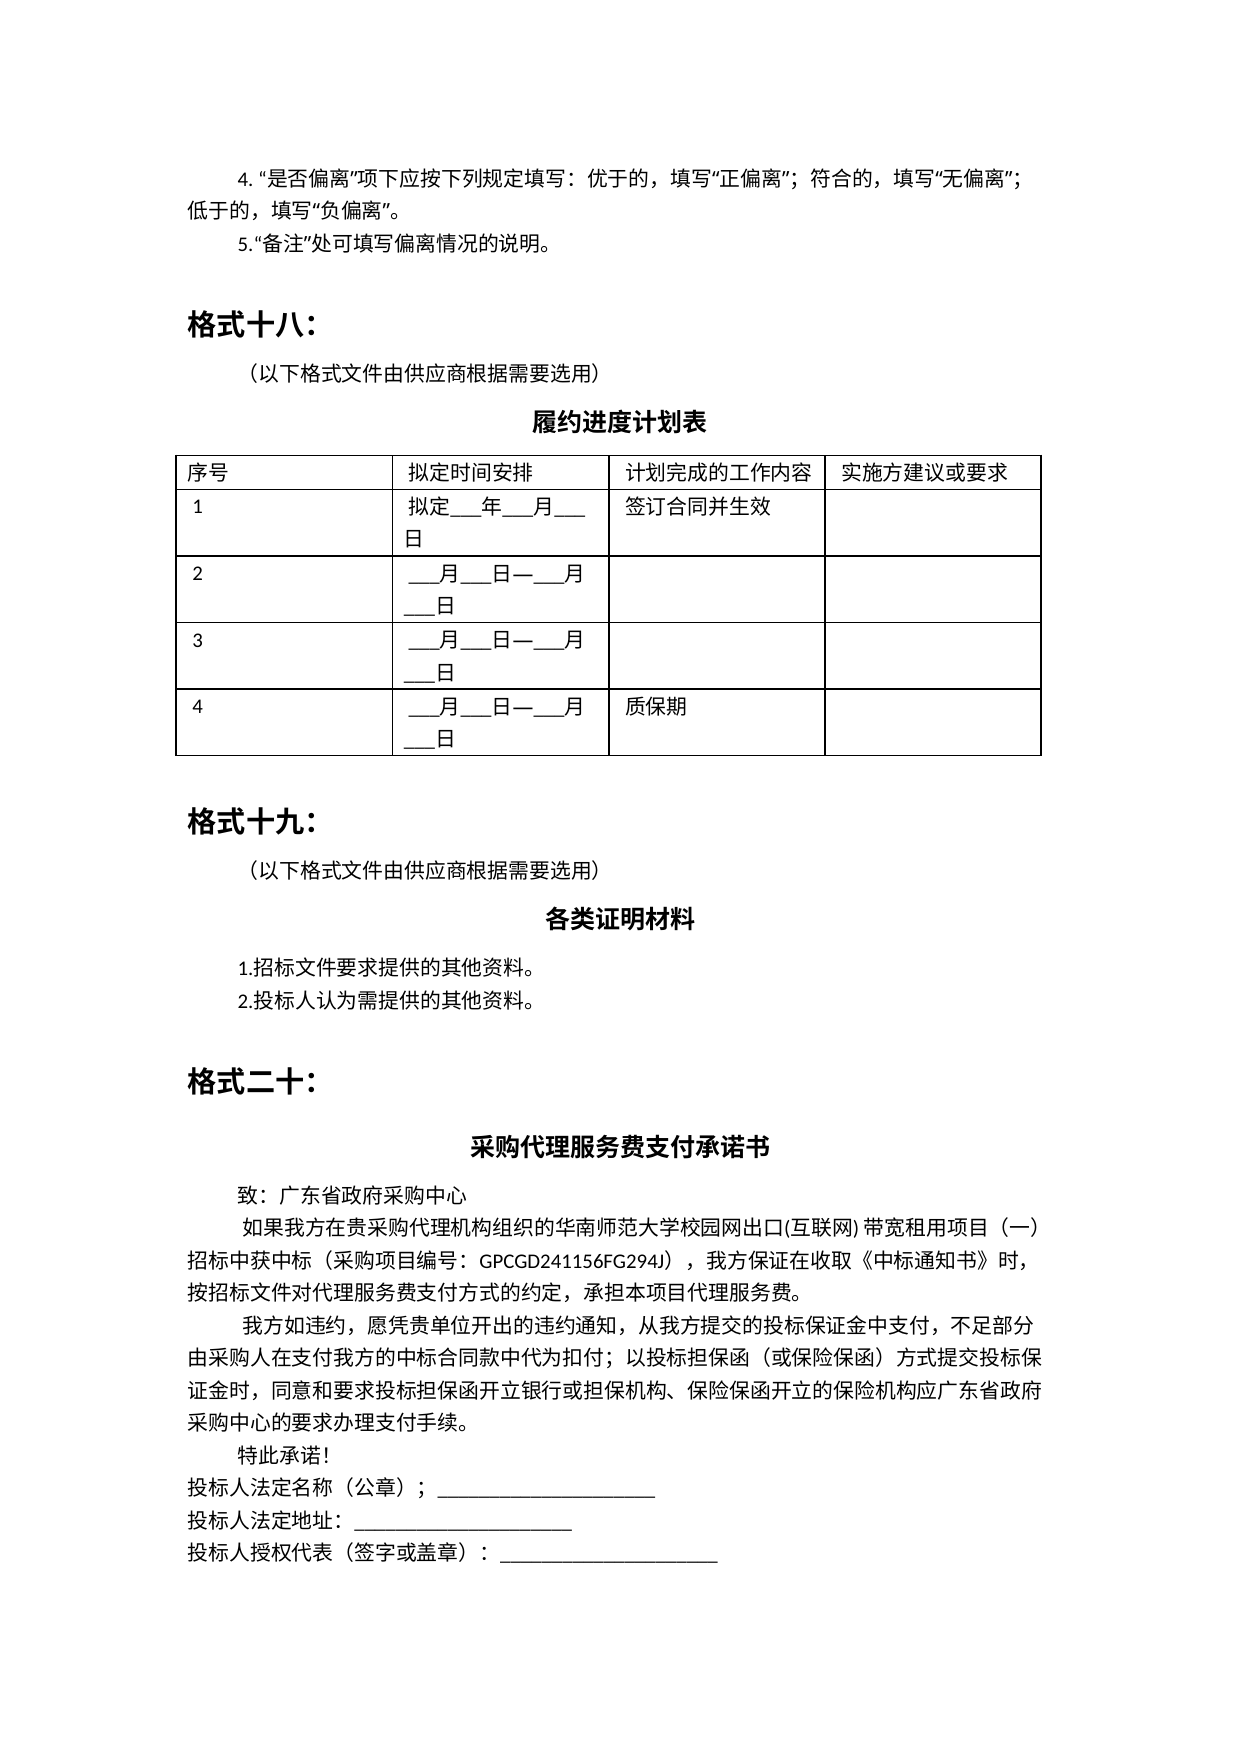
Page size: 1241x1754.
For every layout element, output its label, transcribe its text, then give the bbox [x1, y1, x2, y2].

table_cell 2 [177, 557, 392, 622]
text 1.招标文件要求提供的其他资料。 [187, 951, 1053, 984]
table_cell [826, 623, 1040, 688]
text 投标人法定地址：_____________________ [187, 1504, 1053, 1536]
text 如果我方在贵采购代理机构组织的华南师范大学校园网出口(互联网) 带宽租用项目（一）招标中获中标（采购项目编号：GPCGD241156FG294J），我方保证在收取《中标通知书》时，按招标文件对代理服务费支付方式的约定，承担本项目代理服务费。 [187, 1211, 1053, 1309]
table_cell ___月___日—___月___日 [393, 557, 608, 622]
table_header 实施方建议或要求 [826, 456, 1040, 488]
text 4. “是否偏离”项下应按下列规定填写：优于的，填写“正偏离”；符合的，填写“无偏离”；低于的，填写“负偏离”。 [187, 162, 1053, 227]
text 5.“备注”处可填写偏离情况的说明。 [187, 227, 1053, 259]
table_cell ___月___日—___月___日 [393, 623, 608, 688]
text 格式十八： [187, 292, 1053, 357]
text 特此承诺！ [187, 1439, 1053, 1471]
table_cell 3 [177, 623, 392, 688]
table_header 计划完成的工作内容 [610, 456, 824, 488]
text 各类证明材料 [187, 886, 1053, 951]
text 采购代理服务费支付承诺书 [187, 1114, 1053, 1179]
table_cell 拟定___年___月___日 [393, 490, 608, 555]
text （以下格式文件由供应商根据需要选用） [187, 854, 1053, 886]
text 我方如违约，愿凭贵单位开出的违约通知，从我方提交的投标保证金中支付，不足部分由采购人在支付我方的中标合同款中代为扣付；以投标担保函（或保险保函）方式提交投标保证金时，同意和要求投标担保函开立银行或担保机构、保险保函开立的保险机构应广东省政府采购中心的要求办理支付手续。 [187, 1309, 1053, 1439]
table_cell [826, 557, 1040, 622]
text 履约进度计划表 [187, 389, 1053, 454]
table_header 拟定时间安排 [393, 456, 608, 488]
table_cell 质保期 [610, 690, 824, 755]
table_cell 1 [177, 490, 392, 555]
text 格式十九： [187, 789, 1053, 854]
table_cell ___月___日—___月___日 [393, 690, 608, 755]
text 2.投标人认为需提供的其他资料。 [187, 984, 1053, 1016]
text 致：广东省政府采购中心 [187, 1179, 1053, 1211]
table_cell 签订合同并生效 [610, 490, 824, 555]
text 投标人授权代表（签字或盖章）：_____________________ [187, 1536, 1053, 1569]
table_cell [610, 623, 824, 688]
text 格式二十： [187, 1049, 1053, 1114]
text 投标人法定名称（公章）；_____________________ [187, 1471, 1053, 1504]
table_cell [826, 690, 1040, 755]
table_header 序号 [177, 456, 392, 488]
table_cell [826, 490, 1040, 555]
table_cell [610, 557, 824, 622]
table_cell 4 [177, 690, 392, 755]
text （以下格式文件由供应商根据需要选用） [187, 357, 1053, 389]
